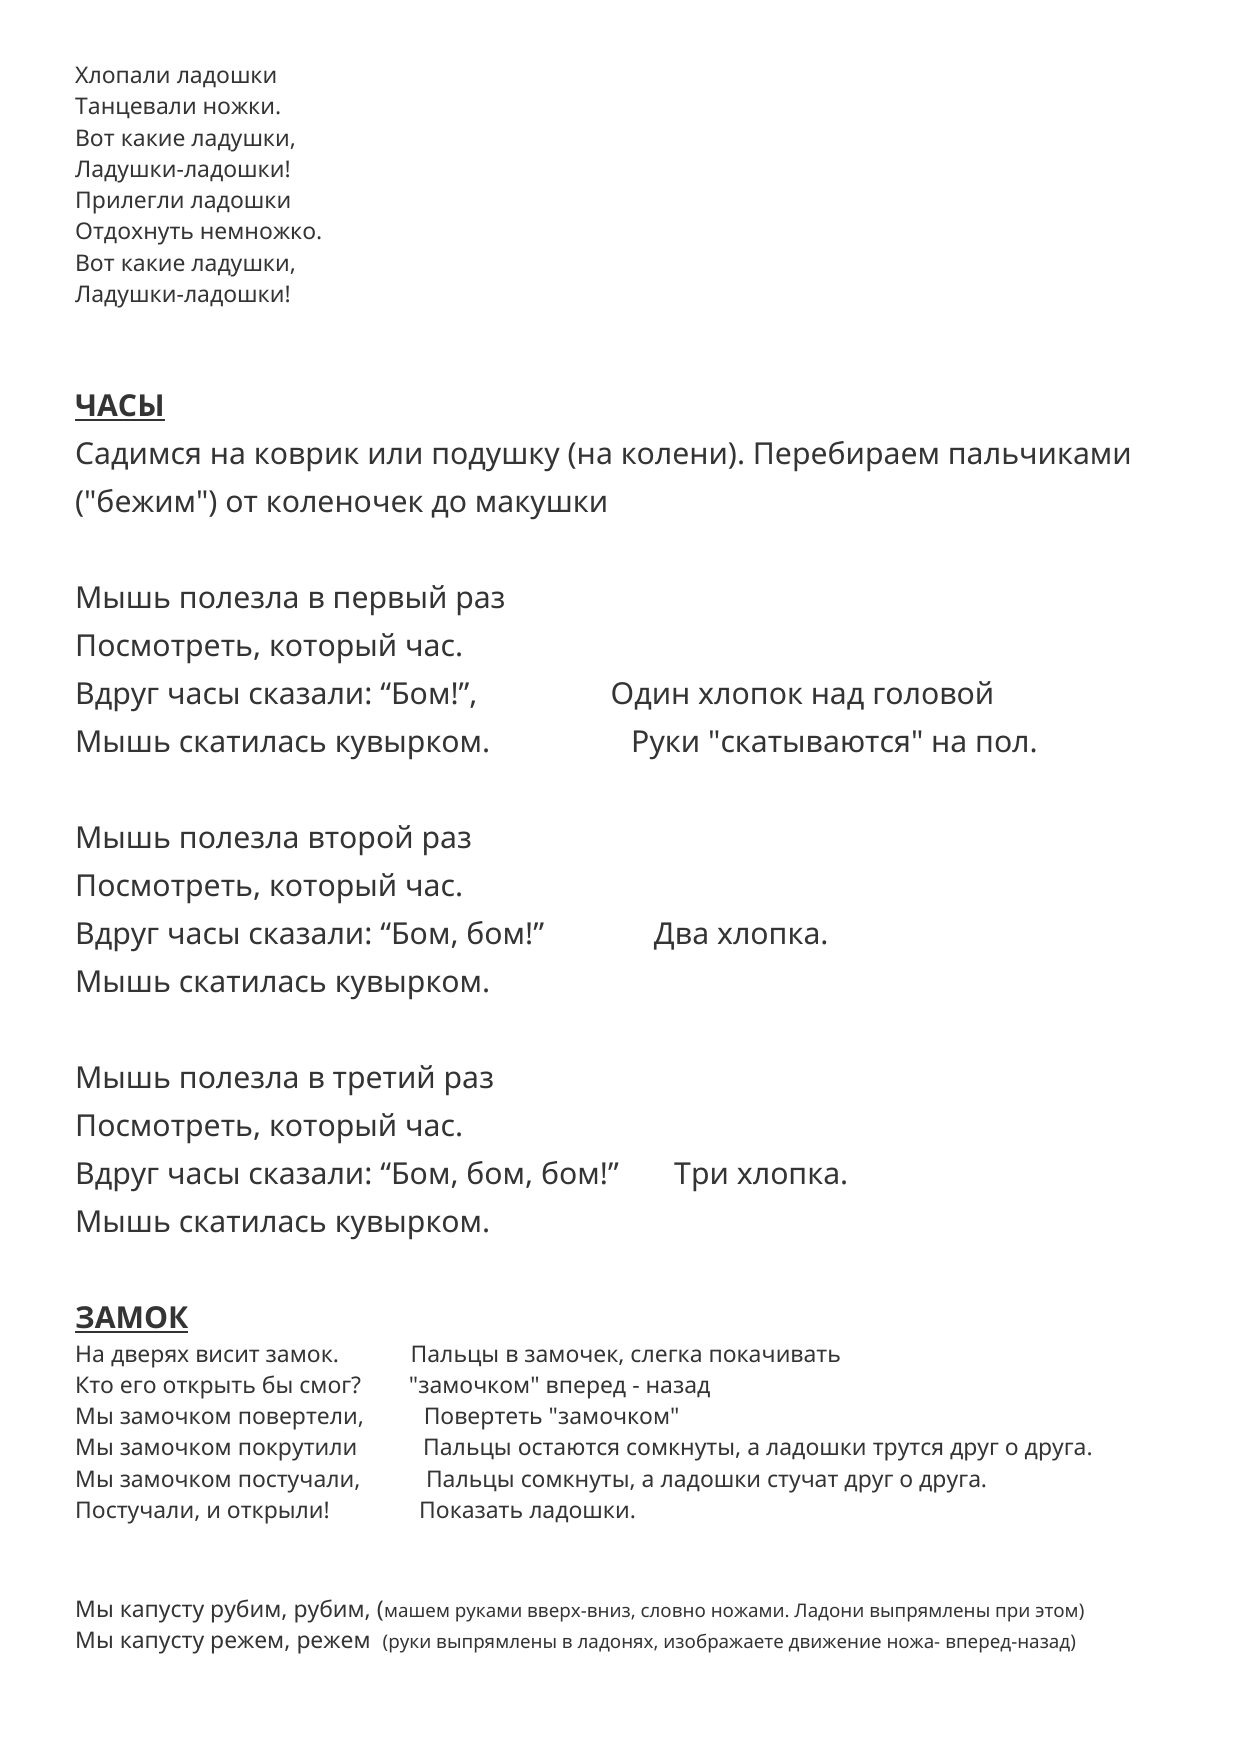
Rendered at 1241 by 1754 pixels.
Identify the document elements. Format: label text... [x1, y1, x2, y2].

text На дверях висит замок. Пальцы в замочек, слегка покачивать Кто его открыть бы смог? "замочком" вперед - назад Мы замочком повертели, Повертеть "замочком" Мы замочком покрутили Пальцы остаются сомкнуты, а ладошки трутся друг о друга. Мы замочком постучали, Пальцы сомкнуты, а ладошки стучат друг о друга. Постучали, и открыли! Показать ладошки. [75, 1337, 1165, 1525]
text Прилегли ладошки Отдохнуть немножко. Вот какие ладушки, Ладушки-ладошки! [75, 184, 1165, 309]
text Хлопали ладошки Танцевали ножки. Вот какие ладушки, Ладушки-ладошки! [75, 59, 1165, 184]
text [75, 1593, 1165, 1656]
text ЧАСЫ Садимся на коврик или подушку (на колени). Перебираем пальчиками ("бежим") от коленочек до макушки Мышь полезла в первый раз Посмотреть, который час. Вдруг часы сказали: “Бом!”, Один хлопок над головой Мышь скатилась кувырком. Руки "скатываются" на пол. Мышь полезла второй раз Посмотреть, который час. Вдруг часы сказали: “Бом, бом!” Два хлопка. Мышь скатилась кувырком. Мышь полезла в третий раз Посмотреть, который час. Вдруг часы сказали: “Бом, бом, бом!” Три хлопка. Мышь скатилась кувырком. ЗАМОК [75, 377, 1165, 1337]
